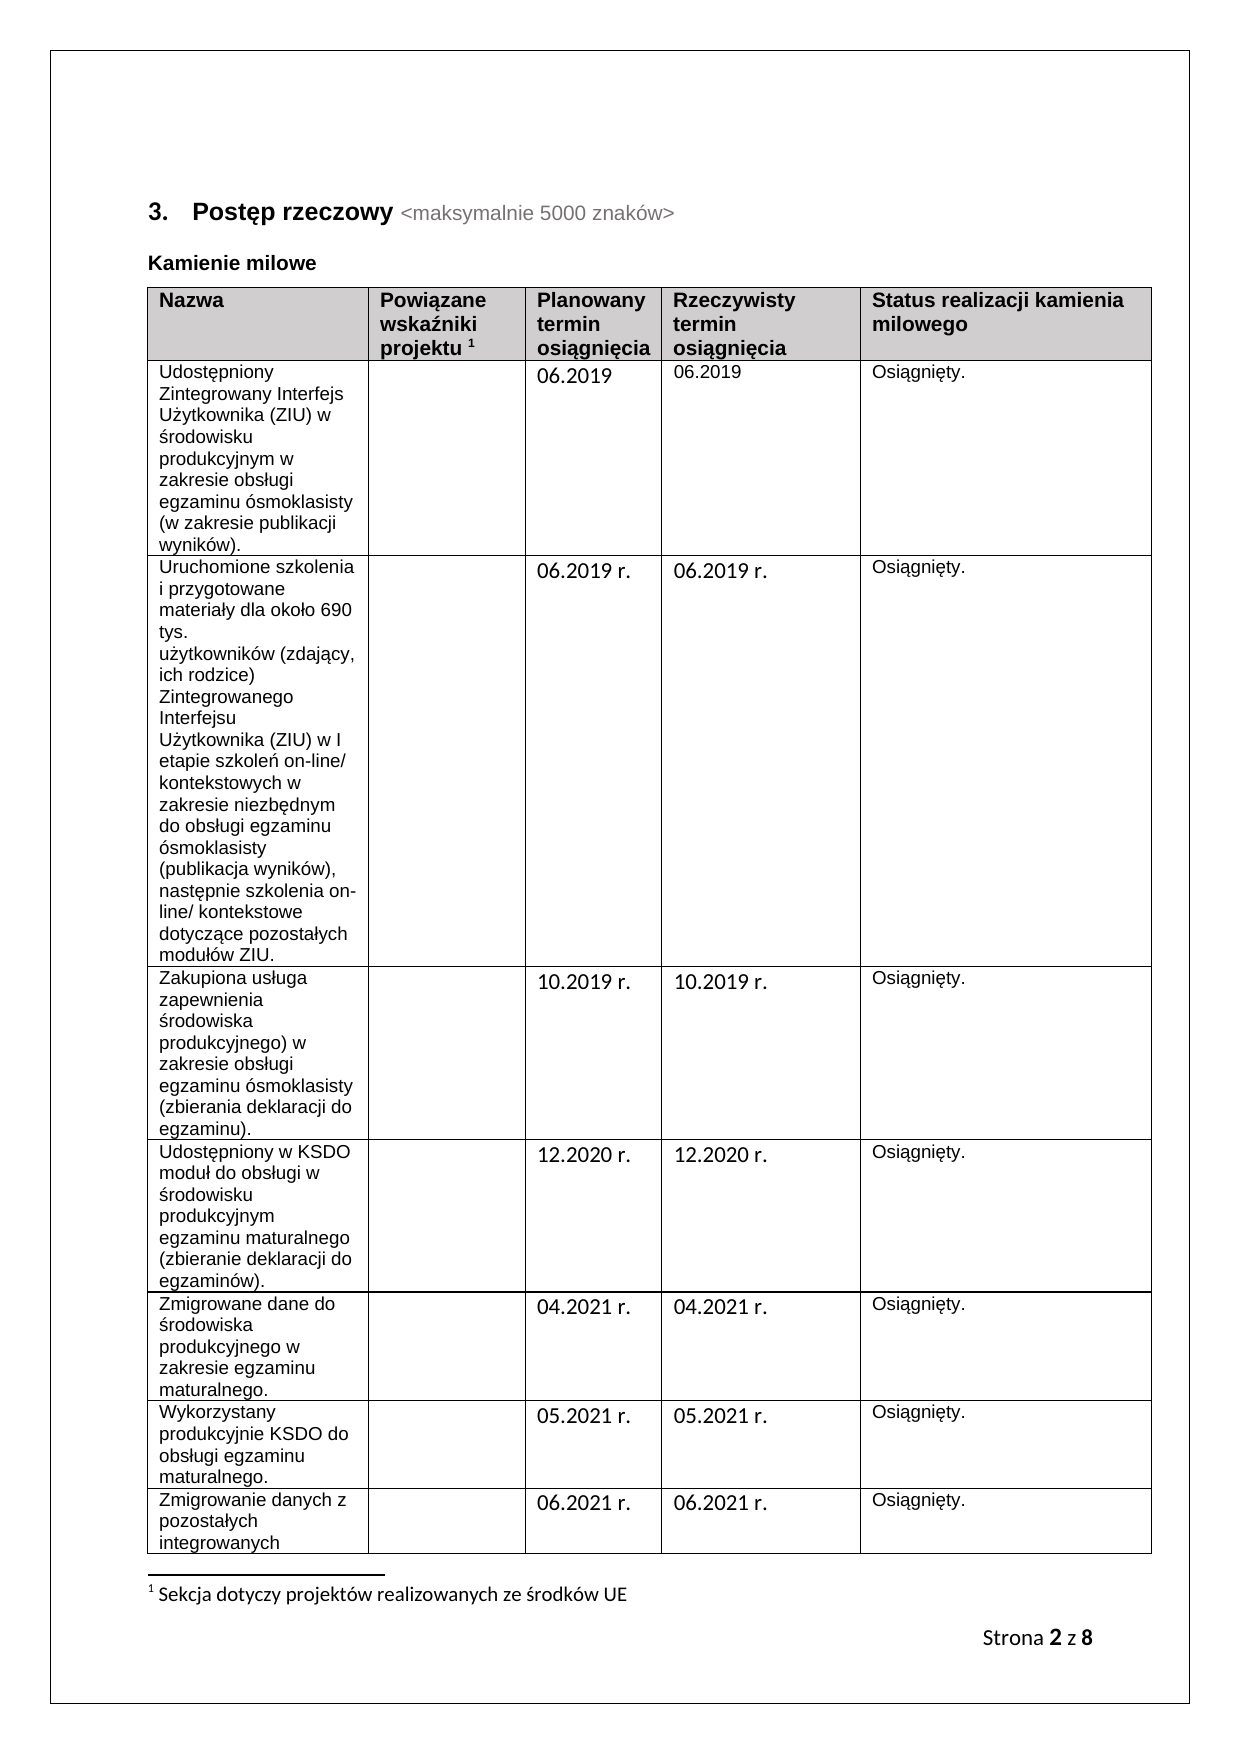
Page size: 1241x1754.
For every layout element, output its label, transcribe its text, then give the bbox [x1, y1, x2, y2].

table_cell 10.2019 r. [526, 967, 661, 1139]
table_cell 12.2020 r. [662, 1140, 860, 1291]
table_header Powiązane wskaźniki projektu [369, 288, 525, 360]
table_header Planowany termin osiągnięcia [526, 288, 661, 360]
table_cell Zmigrowane dane do środowiska produkcyjnego w zakresie egzaminu maturalnego. [148, 1293, 368, 1400]
table_cell Uruchomione szkolenia i przygotowane materiały dla około 690 tys. użytkowników (zdający, ich rodzice) Zintegrowanego Interfejsu Użytkownika (ZIU) w I etapie szkoleń on-line/ kontekstowych w zakresie niezbędnym do obsługi egzaminu ósmoklasisty (publikacja wyników), następnie szkolenia on-line/ kontekstowe dotyczące pozostałych modułów ZIU. [148, 556, 368, 966]
table_cell [369, 967, 525, 1139]
table_cell Osiągnięty. [861, 967, 1151, 1139]
table_cell 06.2019 [526, 361, 661, 555]
table_cell 06.2019 r. [526, 556, 661, 966]
table_header Status realizacji kamienia milowego [861, 288, 1151, 360]
subtitle Postęp rzeczowy <maksymalnie 5000 znaków> [148, 194, 1093, 227]
table_cell 05.2021 r. [662, 1401, 860, 1487]
table_cell [369, 556, 525, 966]
table_cell Wykorzystany produkcyjnie KSDO do obsługi egzaminu maturalnego. [148, 1401, 368, 1487]
text Kamienie milowe [148, 251, 1093, 274]
table_cell 06.2019 r. [662, 556, 860, 966]
table_cell Osiągnięty. [861, 1401, 1151, 1487]
table_cell [369, 361, 525, 555]
table_cell Zakupiona usługa zapewnienia środowiska produkcyjnego) w zakresie obsługi egzaminu ósmoklasisty (zbierania deklaracji do egzaminu). [148, 967, 368, 1139]
table_header Rzeczywisty termin osiągnięcia [662, 288, 860, 360]
table_cell 10.2019 r. [662, 967, 860, 1139]
table_cell Osiągnięty. [861, 361, 1151, 555]
table_cell 06.2021 r. [662, 1489, 860, 1553]
table_cell Osiągnięty. [861, 1489, 1151, 1553]
table_cell Udostępniony Zintegrowany Interfejs Użytkownika (ZIU) w środowisku produkcyjnym w zakresie obsługi egzaminu ósmoklasisty (w zakresie publikacji wyników). [148, 361, 368, 555]
table_cell [369, 1489, 525, 1553]
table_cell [148, 1489, 368, 1553]
table_cell [369, 1140, 525, 1291]
table_cell [369, 1401, 525, 1487]
table_cell [369, 1293, 525, 1400]
table_cell 12.2020 r. [526, 1140, 661, 1291]
table_cell 06.2019 [662, 361, 860, 555]
table_cell Osiągnięty. [861, 1140, 1151, 1291]
table_header Nazwa [148, 288, 368, 360]
table_cell Osiągnięty. [861, 1293, 1151, 1400]
table_cell 05.2021 r. [526, 1401, 661, 1487]
table_cell Osiągnięty. [861, 556, 1151, 966]
table_cell 06.2021 r. [526, 1489, 661, 1553]
table_cell 04.2021 r. [526, 1293, 661, 1400]
table_cell Udostępniony w KSDO moduł do obsługi w środowisku produkcyjnym egzaminu maturalnego (zbieranie deklaracji do egzaminów). [148, 1140, 368, 1291]
table_cell 04.2021 r. [662, 1293, 860, 1400]
